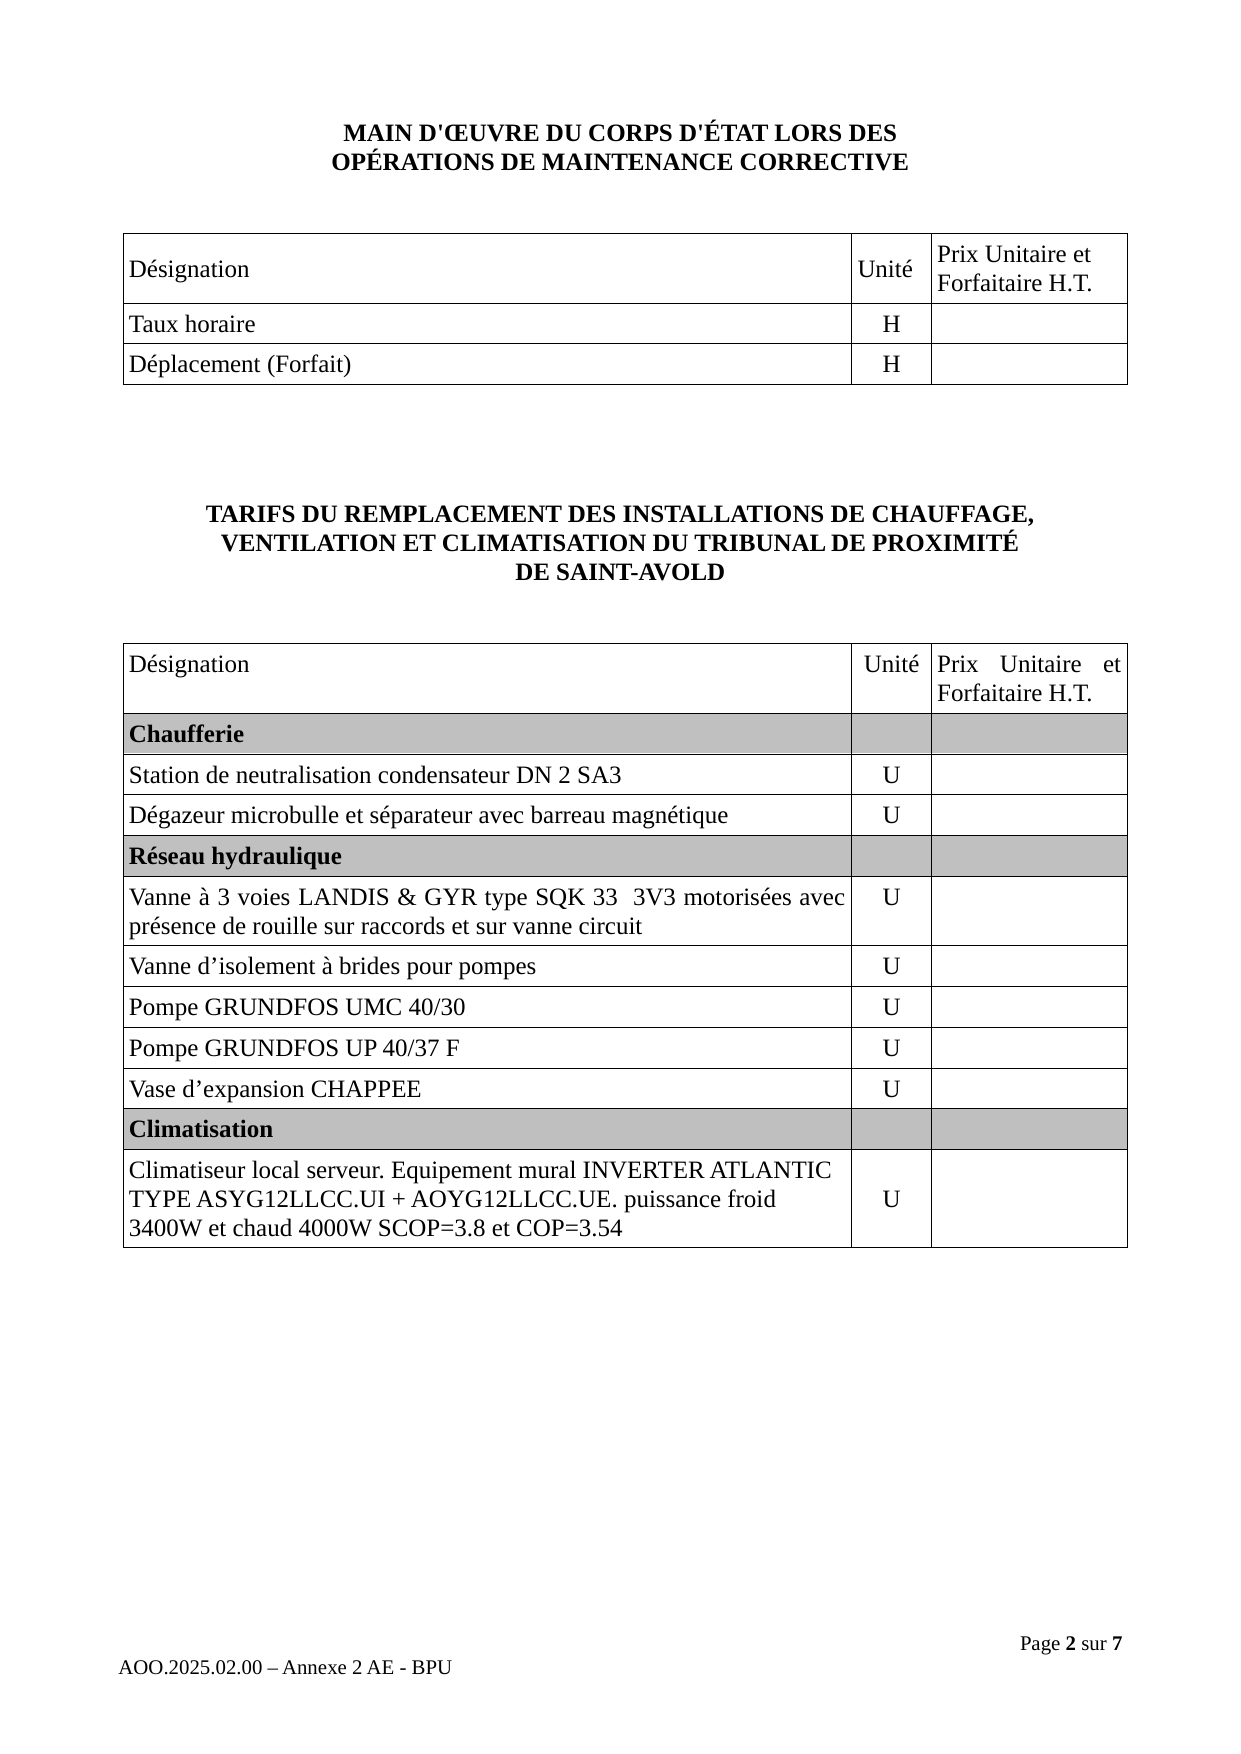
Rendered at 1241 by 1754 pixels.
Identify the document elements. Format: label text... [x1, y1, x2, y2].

table_cell [932, 946, 1127, 986]
table_cell [932, 836, 1127, 876]
table_cell [932, 877, 1127, 945]
text OPÉRATIONS DE MAINTENANCE CORRECTIVE [118, 147, 1122, 176]
table_cell Pompe GRUNDFOS UP 40/37 F [124, 1028, 851, 1067]
text TARIFS DU REMPLACEMENT DES INSTALLATIONS DE CHAUFFAGE, VENTILATION ET CLIMATISATION DU TRIBUNAL DE PROXIMITÉ [118, 499, 1122, 557]
table_cell [932, 714, 1127, 753]
text MAIN D'ŒUVRE DU CORPS D'ÉTAT LORS DES [118, 118, 1122, 147]
text DE SAINT-AVOLD [118, 557, 1122, 586]
table_cell U [852, 1069, 931, 1108]
table_cell Climatiseur local serveur. Equipement mural INVERTER ATLANTIC TYPE ASYG12LLCC.UI + AOYG12LLCC.UE. puissance froid 3400W et chaud 4000W SCOP=3.8 et COP=3.54 [124, 1150, 851, 1247]
table_cell U [852, 1028, 931, 1067]
table_cell [852, 836, 931, 876]
table_cell Taux horaire [124, 304, 851, 343]
table_cell [852, 1109, 931, 1149]
table_cell [932, 344, 1127, 384]
table_header Unité [852, 234, 931, 303]
table_cell Vanne d’isolement à brides pour pompes [124, 946, 851, 986]
table_cell Vanne à 3 voies LANDIS & GYR type SQK 33 3V3 motorisées avec présence de rouille sur raccords et sur vanne circuit [124, 877, 851, 945]
table_cell [852, 714, 931, 753]
table_cell U [852, 1150, 931, 1247]
table_cell [932, 795, 1127, 835]
table_cell Climatisation [124, 1109, 851, 1149]
table_header Unité [852, 644, 931, 713]
table_cell U [852, 946, 931, 986]
table_cell H [852, 304, 931, 343]
table_cell [932, 1109, 1127, 1149]
table_header Désignation [124, 234, 851, 303]
table_cell [932, 755, 1127, 794]
table_header Prix Unitaire et Forfaitaire H.T. [932, 644, 1127, 713]
table_header Désignation [124, 644, 851, 713]
table_cell [932, 304, 1127, 343]
table_cell Dégazeur microbulle et séparateur avec barreau magnétique [124, 795, 851, 835]
table_cell [932, 1069, 1127, 1108]
table_cell [932, 1028, 1127, 1067]
table_cell Chaufferie [124, 714, 851, 753]
table_cell [932, 987, 1127, 1027]
table_cell Vase d’expansion CHAPPEE [124, 1069, 851, 1108]
table_cell H [852, 344, 931, 384]
table_cell Réseau hydraulique [124, 836, 851, 876]
table_cell U [852, 987, 931, 1027]
table_cell Pompe GRUNDFOS UMC 40/30 [124, 987, 851, 1027]
table_cell U [852, 755, 931, 794]
table_cell U [852, 795, 931, 835]
table_cell U [852, 877, 931, 945]
table_cell [932, 1150, 1127, 1247]
table_cell Station de neutralisation condensateur DN 2 SA3 [124, 755, 851, 794]
table_cell Déplacement (Forfait) [124, 344, 851, 384]
table_header Prix Unitaire et Forfaitaire H.T. [932, 234, 1127, 303]
